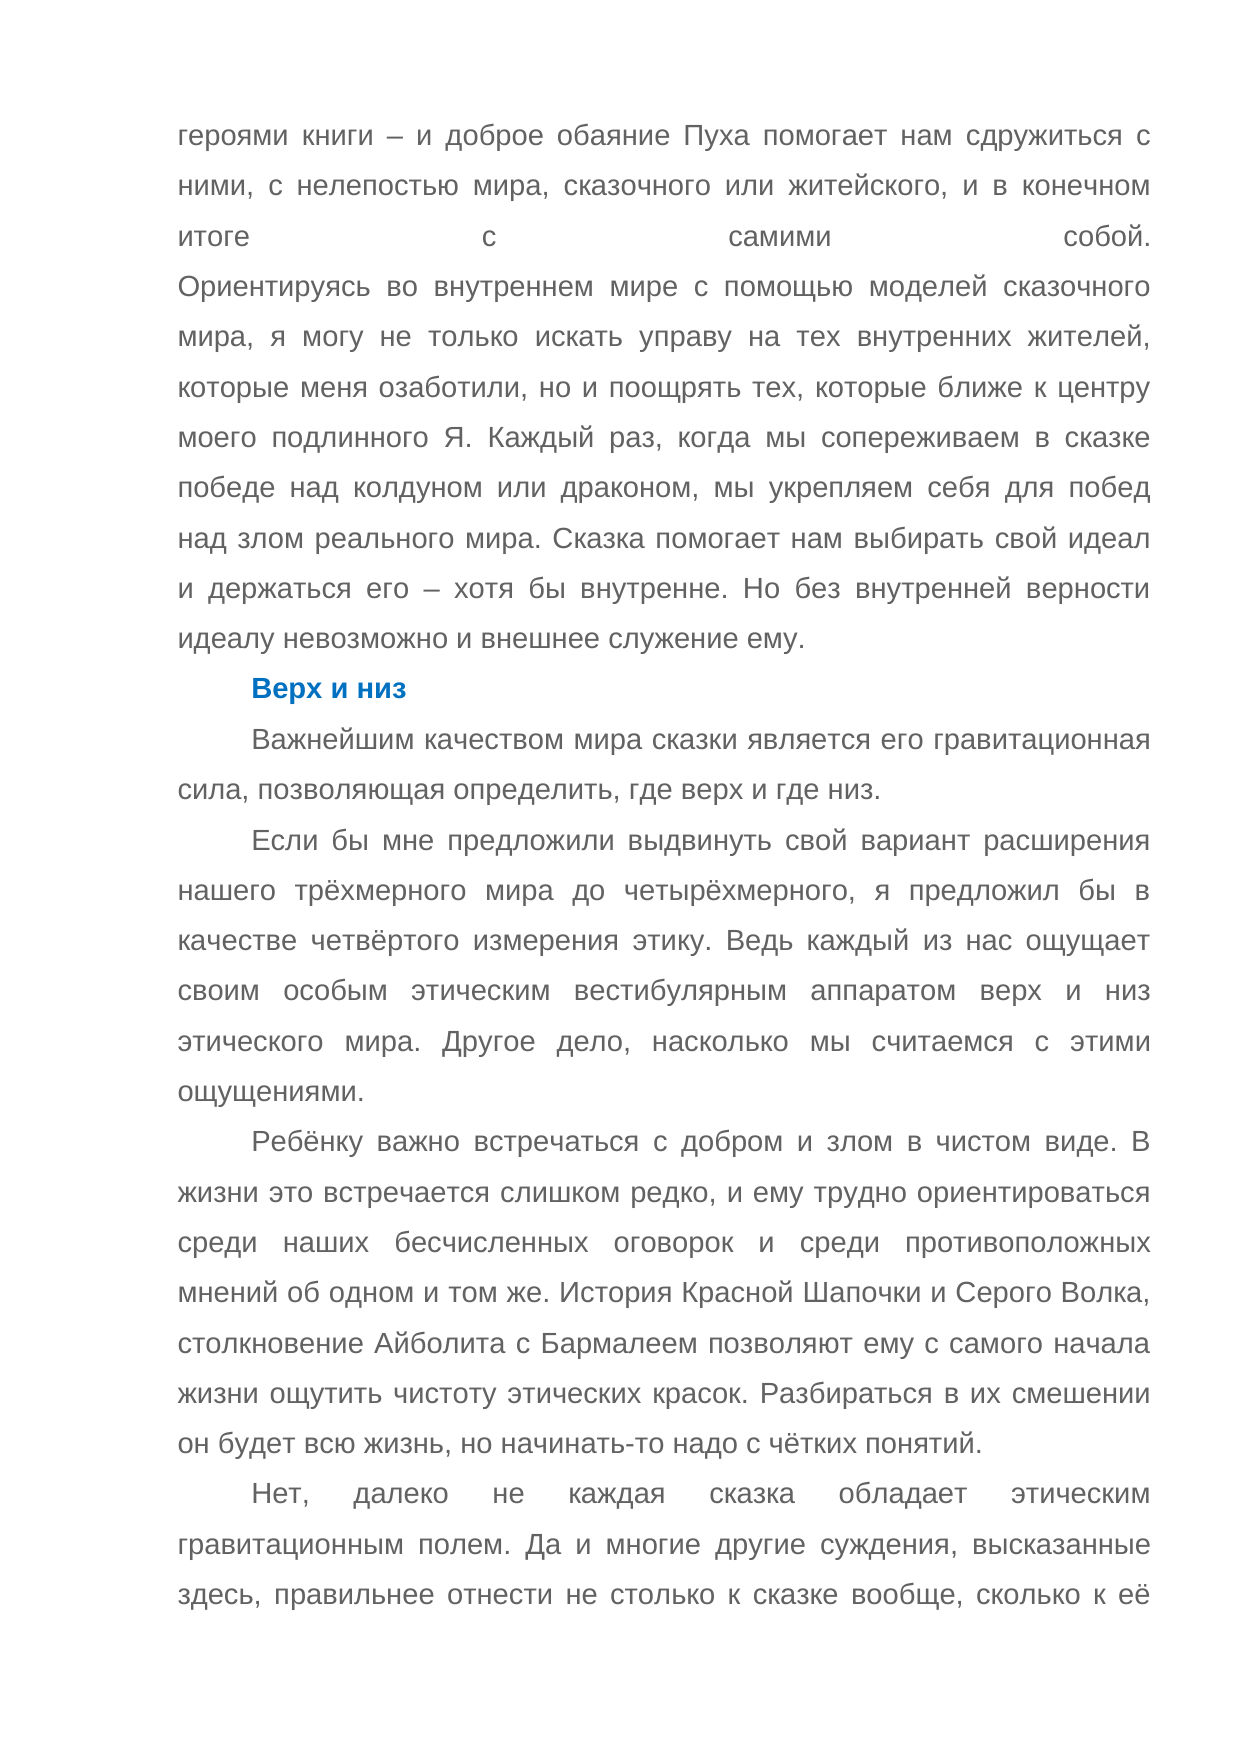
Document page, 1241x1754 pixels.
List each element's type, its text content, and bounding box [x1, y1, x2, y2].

text Если бы мне предложили выдвинуть свой вариант расширения нашего трёхмерного мира до четырёхмерного, я предложил бы в качестве четвёртого измерения этику. Ведь каждый из нас ощущает своим особым этическим вестибулярным аппаратом верх и низ этического мира. Другое дело, насколько мы считаемся с этими ощущениями. [177, 822, 1152, 1108]
text Ребёнку важно встречаться с добром и злом в чистом виде. В жизни это встречается слишком редко, и ему трудно ориентироваться среди наших бесчисленных оговорок и среди противоположных мнений об одном и том же. История Красной Шапочки и Серого Волка, столкновение Айболита с Бармалеем позволяют ему с самого начала жизни ощутить чистоту этических красок. Разбираться в их смешении он будет всю жизнь, но начинать-то надо с чётких понятий. [177, 1124, 1152, 1460]
text Верх и низ [177, 672, 1152, 705]
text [177, 118, 1152, 655]
text Важнейшим качеством мира сказки является его гравитационная сила, позволяющая определить, где верх и где низ. [177, 722, 1152, 806]
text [177, 1477, 1152, 1611]
